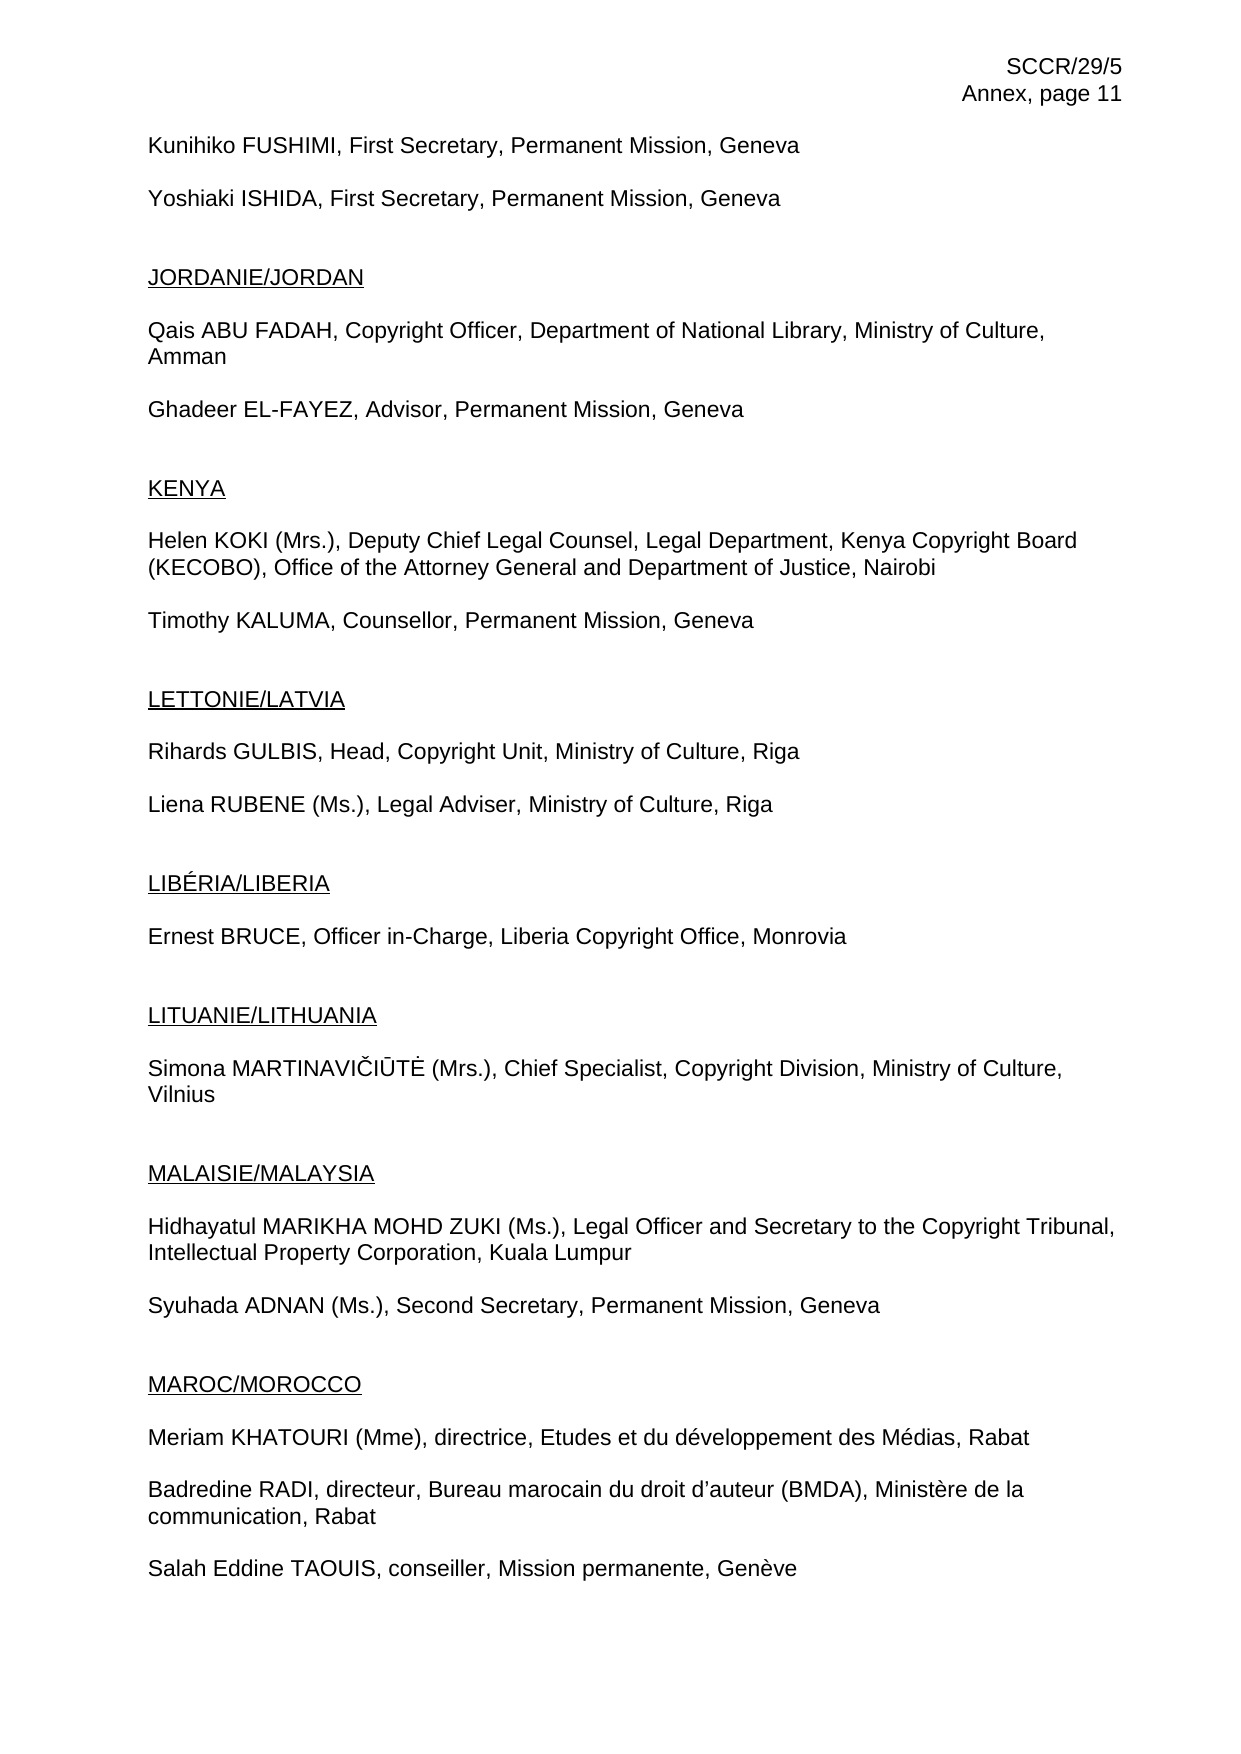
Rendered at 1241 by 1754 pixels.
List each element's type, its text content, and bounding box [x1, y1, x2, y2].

text Qais ABU FADAH, Copyright Officer, Department of National Library, Ministry of Culture, Amman [148, 317, 1122, 369]
text Rihards GULBIS, Head, Copyright Unit, Ministry of Culture, Riga [148, 738, 1122, 765]
text Syuhada ADNAN (Ms.), Second Secretary, Permanent Mission, Geneva [148, 1292, 1122, 1318]
text Meriam KHATOURI (Mme), directrice, Etudes et du développement des Médias, Rabat [148, 1423, 1122, 1450]
text MALAISIE/MALAYSIA [148, 1160, 1122, 1186]
text Salah Eddine TAOUIS, conseiller, Mission permanente, Genève [148, 1555, 1122, 1582]
text Yoshiaki ISHIDA, First Secretary, Permanent Mission, Geneva [148, 185, 1122, 211]
text Timothy KALUMA, Counsellor, Permanent Mission, Geneva [148, 607, 1122, 633]
text Simona MARTINAVIČIŪTĖ (Mrs.), Chief Specialist, Copyright Division, Ministry of Culture, Vilnius [148, 1054, 1122, 1107]
text LETTONIE/LATVIA [148, 686, 1122, 712]
text Badredine RADI, directeur, Bureau marocain du droit d’auteur (BMDA), Ministère de la communication, Rabat [148, 1476, 1122, 1529]
text KENYA [148, 475, 1122, 501]
text JORDANIE/JORDAN [148, 264, 1122, 290]
text Ghadeer EL-FAYEZ, Advisor, Permanent Mission, Geneva [148, 396, 1122, 422]
text Helen KOKI (Mrs.), Deputy Chief Legal Counsel, Legal Department, Kenya Copyright Board (KECOBO), Office of the Attorney General and Department of Justice, Nairobi [148, 527, 1122, 580]
text MAROC/MOROCCO [148, 1371, 1122, 1397]
text Ernest BRUCE, Officer in-Charge, Liberia Copyright Office, Monrovia [148, 923, 1122, 949]
text LIBÉRIA/LIBERIA [148, 870, 1122, 896]
text Liena RUBENE (Ms.), Legal Adviser, Ministry of Culture, Riga [148, 791, 1122, 817]
text Hidhayatul MARIKHA MOHD ZUKI (Ms.), Legal Officer and Secretary to the Copyright Tribunal, Intellectual Property Corporation, Kuala Lumpur [148, 1213, 1122, 1265]
text Kunihiko FUSHIMI, First Secretary, Permanent Mission, Geneva [148, 132, 1122, 158]
text LITUANIE/LITHUANIA [148, 1002, 1122, 1028]
